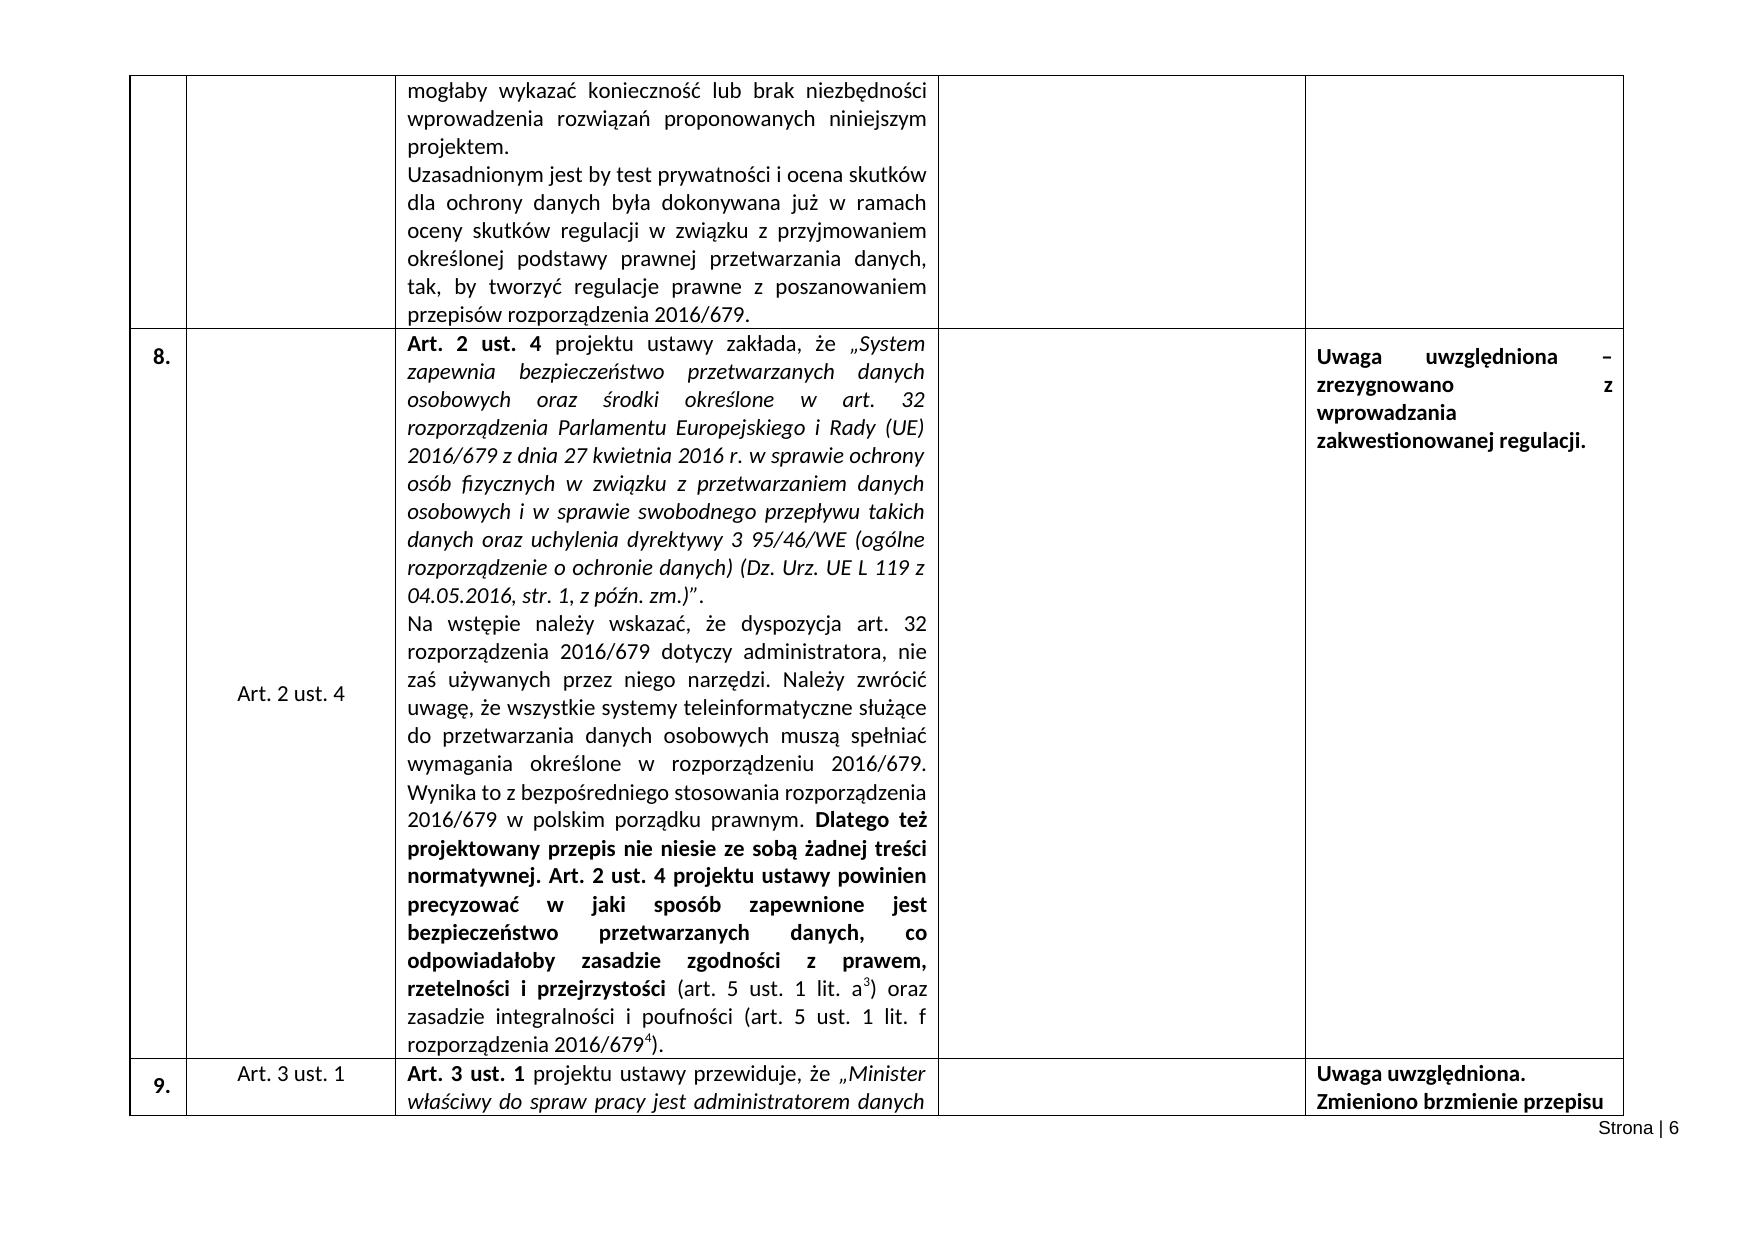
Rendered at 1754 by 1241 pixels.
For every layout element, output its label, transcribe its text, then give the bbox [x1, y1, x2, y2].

table_cell [939, 76, 1305, 328]
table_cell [1306, 76, 1623, 328]
table_cell [131, 1059, 186, 1115]
table_cell Uwaga uwzględniona – zrezygnowano z wprowadzania zakwestionowanej regulacji. [1306, 329, 1623, 1058]
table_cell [396, 1059, 938, 1115]
table_cell [939, 329, 1305, 1058]
table_cell Art. 3 ust. 1 [187, 1059, 395, 1115]
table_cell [1306, 1059, 1623, 1115]
table_cell [131, 329, 186, 1058]
table_cell [939, 1059, 1305, 1115]
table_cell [396, 76, 938, 328]
table_cell [131, 76, 186, 328]
table_cell [187, 76, 395, 328]
table_cell Art. 2 ust. 4 projektu ustawy zakłada, że „System zapewnia bezpieczeństwo przetwarzanych danych osobowych oraz środki określone w art. 32 rozporządzenia Parlamentu Europejskiego i Rady (UE) 2016/679 z dnia 27 kwietnia 2016 r. w sprawie ochrony osób fizycznych w związku z przetwarzaniem danych osobowych i w sprawie swobodnego przepływu takich danych oraz uchylenia dyrektywy 3 95/46/WE (ogólne rozporządzenie o ochronie danych) (Dz. Urz. UE L 119 z 04.05.2016, str. 1, z późn. zm.)”. Na wstępie należy wskazać, że dyspozycja art. 32 rozporządzenia 2016/679 dotyczy administratora, nie zaś używanych przez niego narzędzi. Należy zwrócić uwagę, że wszystkie systemy teleinformatyczne służące do przetwarzania danych osobowych muszą spełniać wymagania określone w rozporządzeniu 2016/679. Wynika to z bezpośredniego stosowania rozporządzenia 2016/679 w polskim porządku prawnym. Dlatego też projektowany przepis nie niesie ze sobą żadnej treści normatywnej. Art. 2 ust. 4 projektu ustawy powinien precyzować w jaki sposób zapewnione jest bezpieczeństwo przetwarzanych danych, co odpowiadałoby zasadzie zgodności z prawem, rzetelności i przejrzystości (art. 5 ust. 1 lit. a3) oraz zasadzie integralności i poufności (art. 5 ust. 1 lit. f rozporządzenia 2016/6794). [396, 329, 938, 1058]
table_cell Art. 2 ust. 4 [187, 329, 395, 1058]
